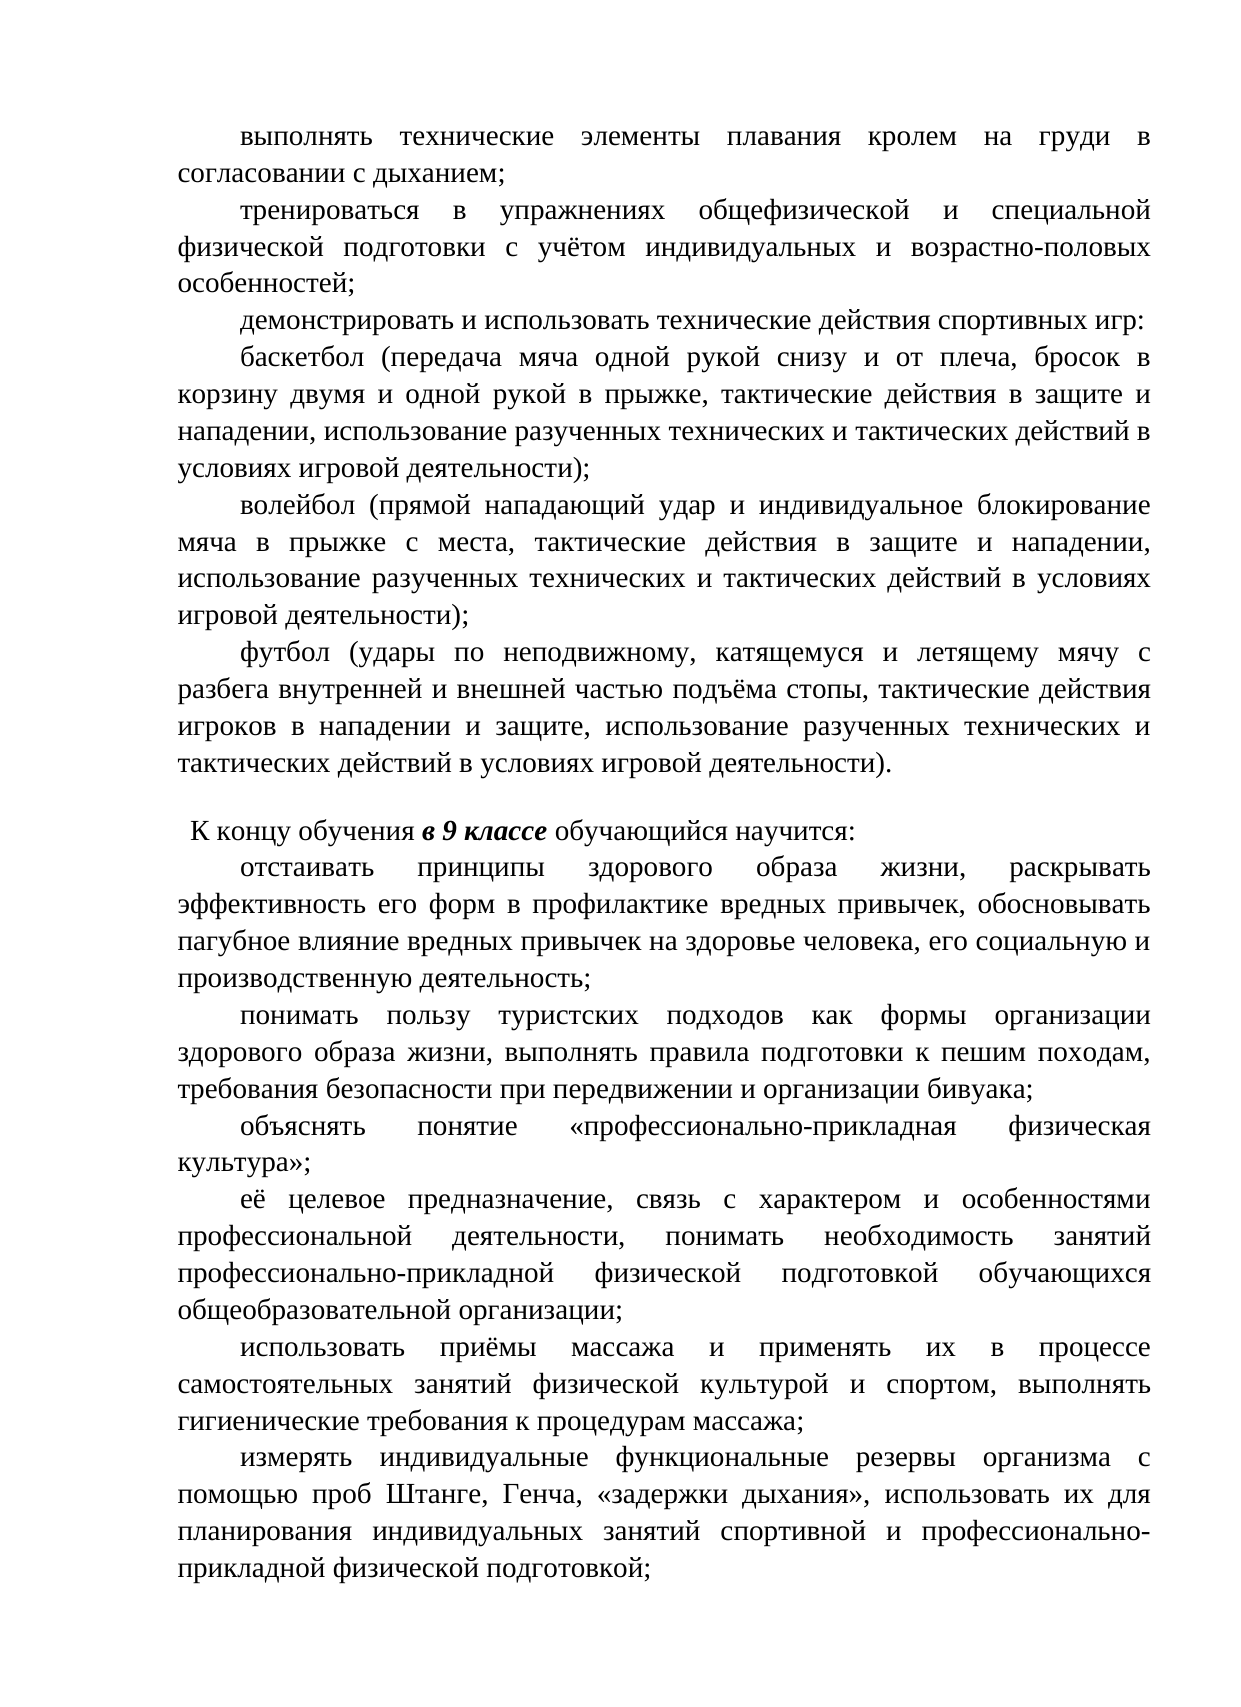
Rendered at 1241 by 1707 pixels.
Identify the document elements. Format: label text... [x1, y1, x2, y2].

text футбол (удары по неподвижному, катящемуся и летящему мячу с разбега внутренней и внешней частью подъёма стопы, тактические действия игроков в нападении и защите, использование разученных технических и тактических действий в условиях игровой деятельности). [177, 634, 1152, 778]
text понимать пользу туристских подходов как формы организации здорового образа жизни, выполнять правила подготовки к пешим походам, требования безопасности при передвижении и организации бивуака; [177, 997, 1152, 1104]
text волейбол (прямой нападающий удар и индивидуальное блокирование мяча в прыжке с места, тактические действия в защите и нападении, использование разученных технических и тактических действий в условиях игровой деятельности); [177, 487, 1152, 631]
text выполнять технические элементы плавания кролем на груди в согласовании с дыханием; [177, 118, 1152, 188]
text объяснять понятие «профессионально-прикладная физическая культура»; [177, 1108, 1152, 1178]
text отстаивать принципы здорового образа жизни, раскрывать эффективность его форм в профилактике вредных привычек, обосновывать пагубное влияние вредных привычек на здоровье человека, его социальную и производственную деятельность; [177, 849, 1152, 994]
text измерять индивидуальные функциональные резервы организма с помощью проб Штанге, Генча, «задержки дыхания», использовать их для планирования индивидуальных занятий спортивной и профессионально-прикладной физической подготовкой; [177, 1439, 1152, 1584]
text тренироваться в упражнениях общефизической и специальной физической подготовки с учётом индивидуальных и возрастно-половых особенностей; [177, 192, 1152, 299]
text её целевое предназначение, связь с характером и особенностями профессиональной деятельности, понимать необходимость занятий профессионально-прикладной физической подготовкой обучающихся общеобразовательной организации; [177, 1181, 1152, 1326]
text использовать приёмы массажа и применять их в процессе самостоятельных занятий физической культурой и спортом, выполнять гигиенические требования к процедурам массажа; [177, 1329, 1152, 1436]
text баскетбол (передача мяча одной рукой снизу и от плеча, бросок в корзину двумя и одной рукой в прыжке, тактические действия в защите и нападении, использование разученных технических и тактических действий в условиях игровой деятельности); [177, 339, 1152, 483]
text К концу обучения в 9 классе обучающийся научится: [190, 813, 1152, 846]
text демонстрировать и использовать технические действия спортивных игр: [177, 302, 1152, 336]
